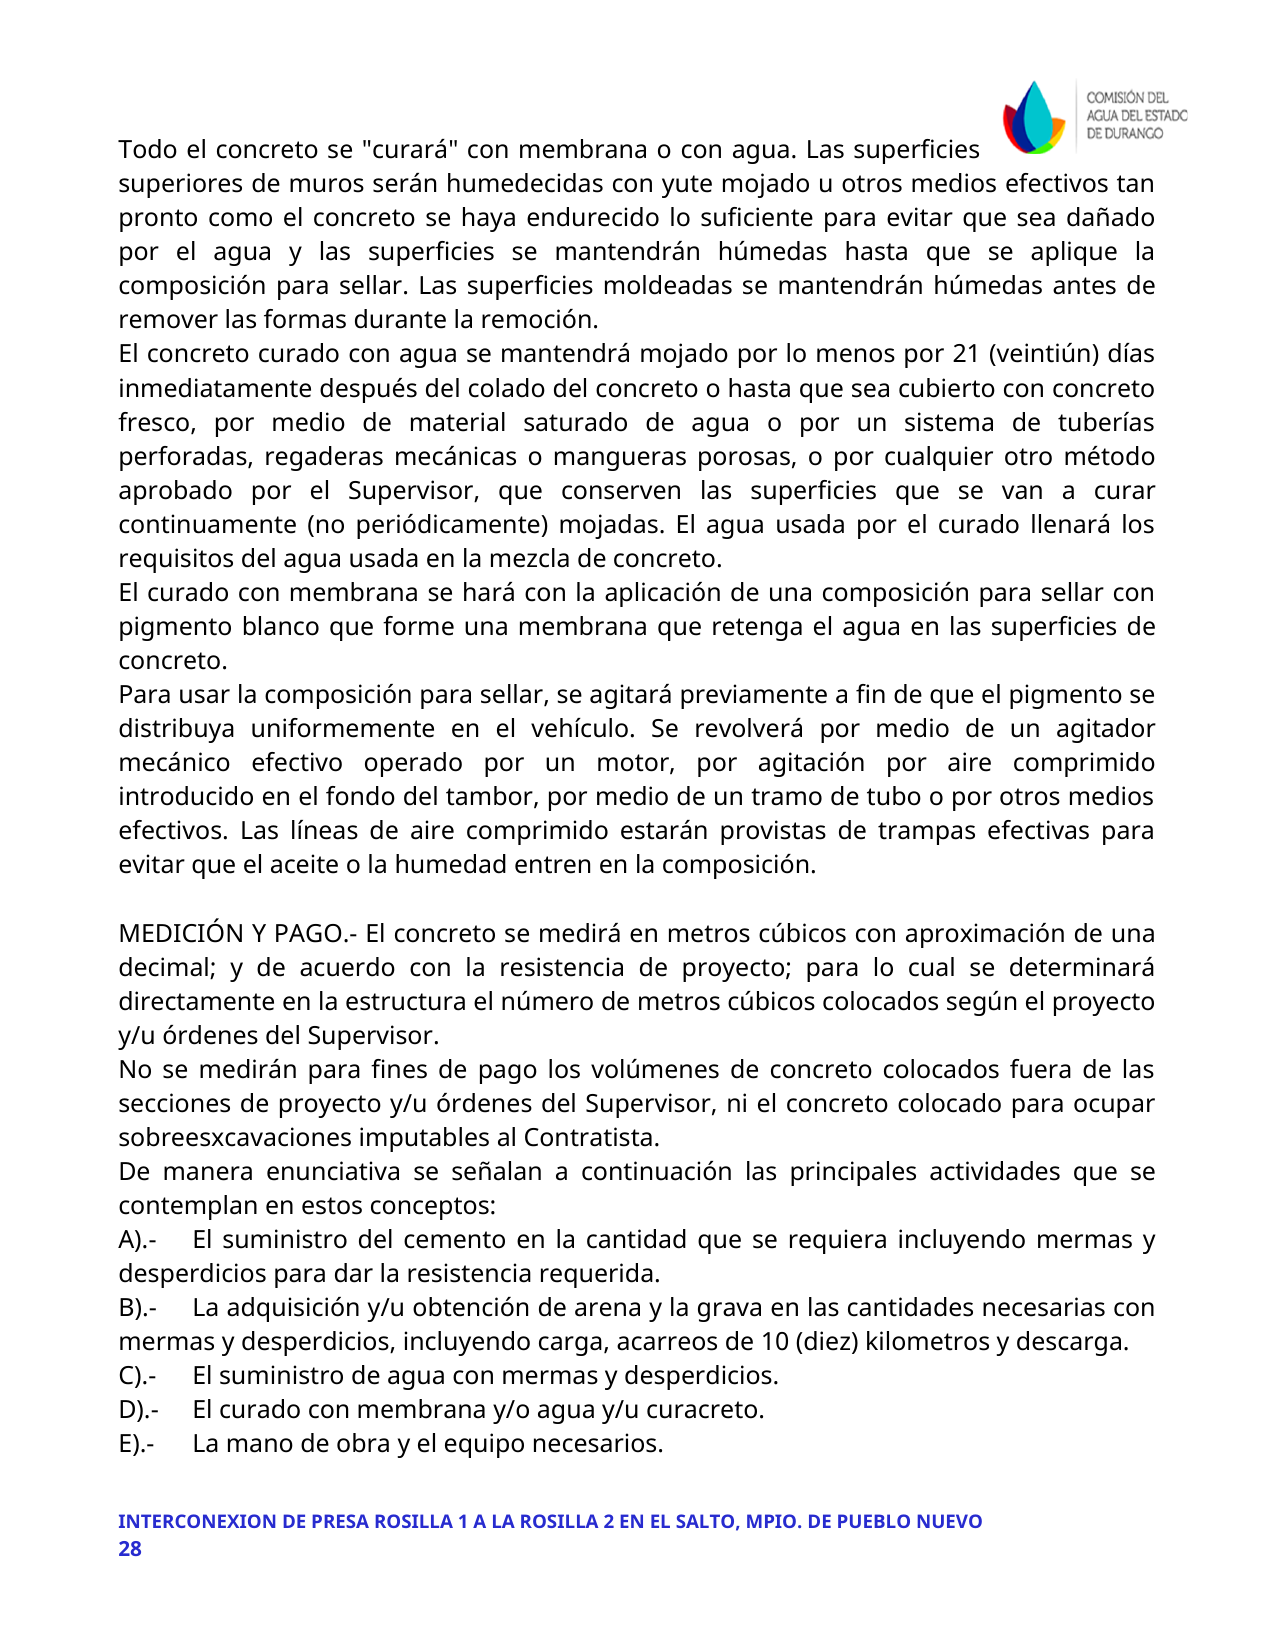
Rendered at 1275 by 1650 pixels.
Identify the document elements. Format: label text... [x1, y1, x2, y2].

text El curado con membrana se hará con la aplicación de una composición para sellar con pigmento blanco que forme una membrana que retenga el agua en las superficies de concreto. [118, 574, 1157, 677]
text E).- La mano de obra y el equipo necesarios. [118, 1426, 1157, 1460]
text No se medirán para fines de pago los volúmenes de concreto colocados fuera de las secciones de proyecto y/u órdenes del Supervisor, ni el concreto colocado para ocupar sobreesxcavaciones imputables al Contratista. [118, 1051, 1157, 1154]
text A).- El suministro del cemento en la cantidad que se requiera incluyendo mermas y desperdicios para dar la resistencia requerida. [118, 1222, 1157, 1290]
text Para usar la composición para sellar, se agitará previamente a fin de que el pigmento se distribuya uniformemente en el vehículo. Se revolverá por medio de un agitador mecánico efectivo operado por un motor, por agitación por aire comprimido introducido en el fondo del tambor, por medio de un tramo de tubo o por otros medios efectivos. Las líneas de aire comprimido estarán provistas de trampas efectivas para evitar que el aceite o la humedad entren en la composición. [118, 677, 1157, 881]
text B).- La adquisición y/u obtención de arena y la grava en las cantidades necesarias con mermas y desperdicios, incluyendo carga, acarreos de 10 (diez) kilometros y descarga. [118, 1290, 1157, 1358]
text Todo el concreto se "curará" con membrana o con agua. Las superficies superiores de muros serán humedecidas con yute mojado u otros medios efectivos tan pronto como el concreto se haya endurecido lo suficiente para evitar que sea dañado por el agua y las superficies se mantendrán húmedas hasta que se aplique la composición para sellar. Las superficies moldeadas se mantendrán húmedas antes de remover las formas durante la remoción. [118, 132, 1157, 336]
text El concreto curado con agua se mantendrá mojado por lo menos por 21 (veintiún) días inmediatamente después del colado del concreto o hasta que sea cubierto con concreto fresco, por medio de material saturado de agua o por un sistema de tuberías perforadas, regaderas mecánicas o mangueras porosas, o por cualquier otro método aprobado por el Supervisor, que conserven las superficies que se van a curar continuamente (no periódicamente) mojadas. El agua usada por el curado llenará los requisitos del agua usada en la mezcla de concreto. [118, 336, 1157, 574]
text De manera enunciativa se señalan a continuación las principales actividades que se contemplan en estos conceptos: [118, 1154, 1157, 1222]
text C).- El suministro de agua con mermas y desperdicios. [118, 1358, 1157, 1392]
picture [1000, 78, 1191, 157]
text D).- El curado con membrana y/o agua y/u curacreto. [118, 1392, 1157, 1426]
text MEDICIÓN Y PAGO.- El concreto se medirá en metros cúbicos con aproximación de una decimal; y de acuerdo con la resistencia de proyecto; para lo cual se determinará directamente en la estructura el número de metros cúbicos colocados según el proyecto y/u órdenes del Supervisor. [118, 915, 1157, 1051]
